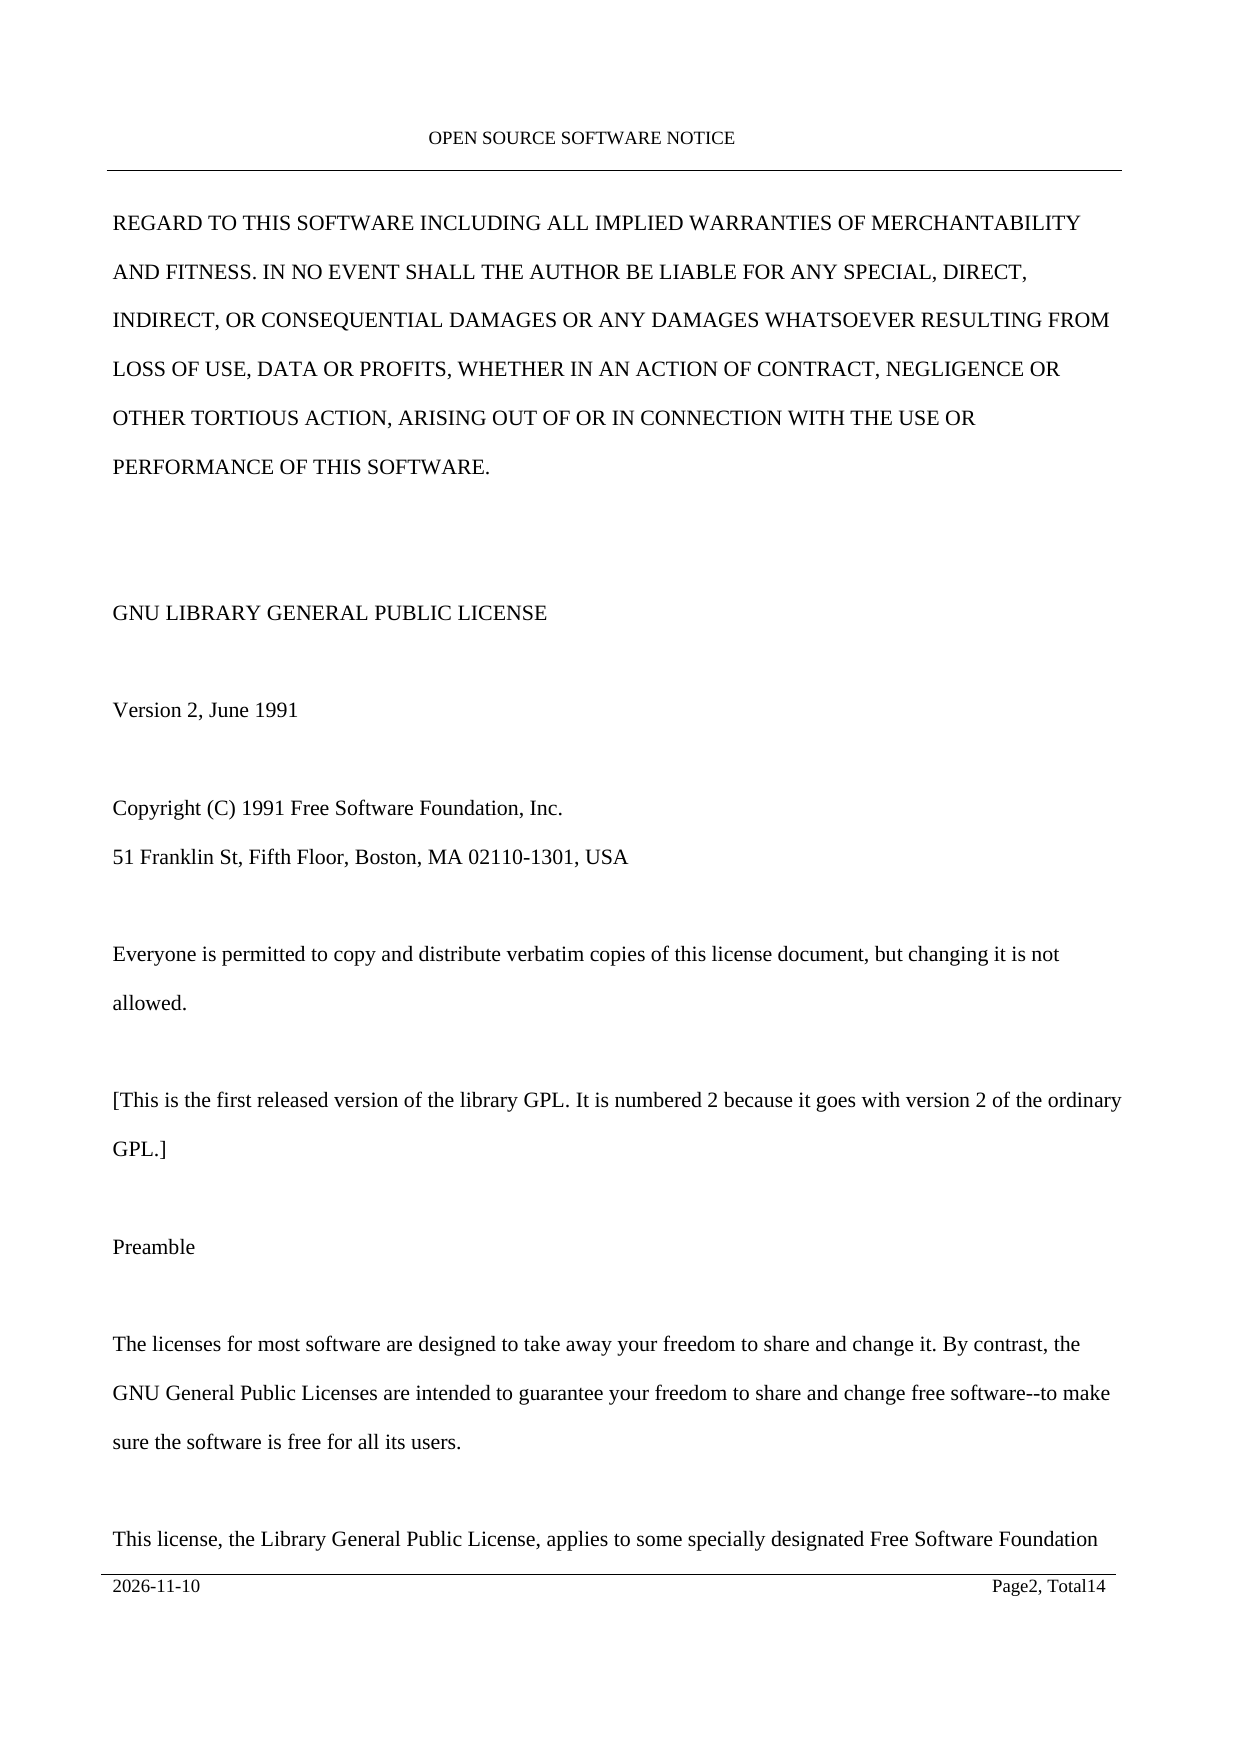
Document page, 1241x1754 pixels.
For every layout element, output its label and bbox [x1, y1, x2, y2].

text [112, 206, 1128, 1555]
